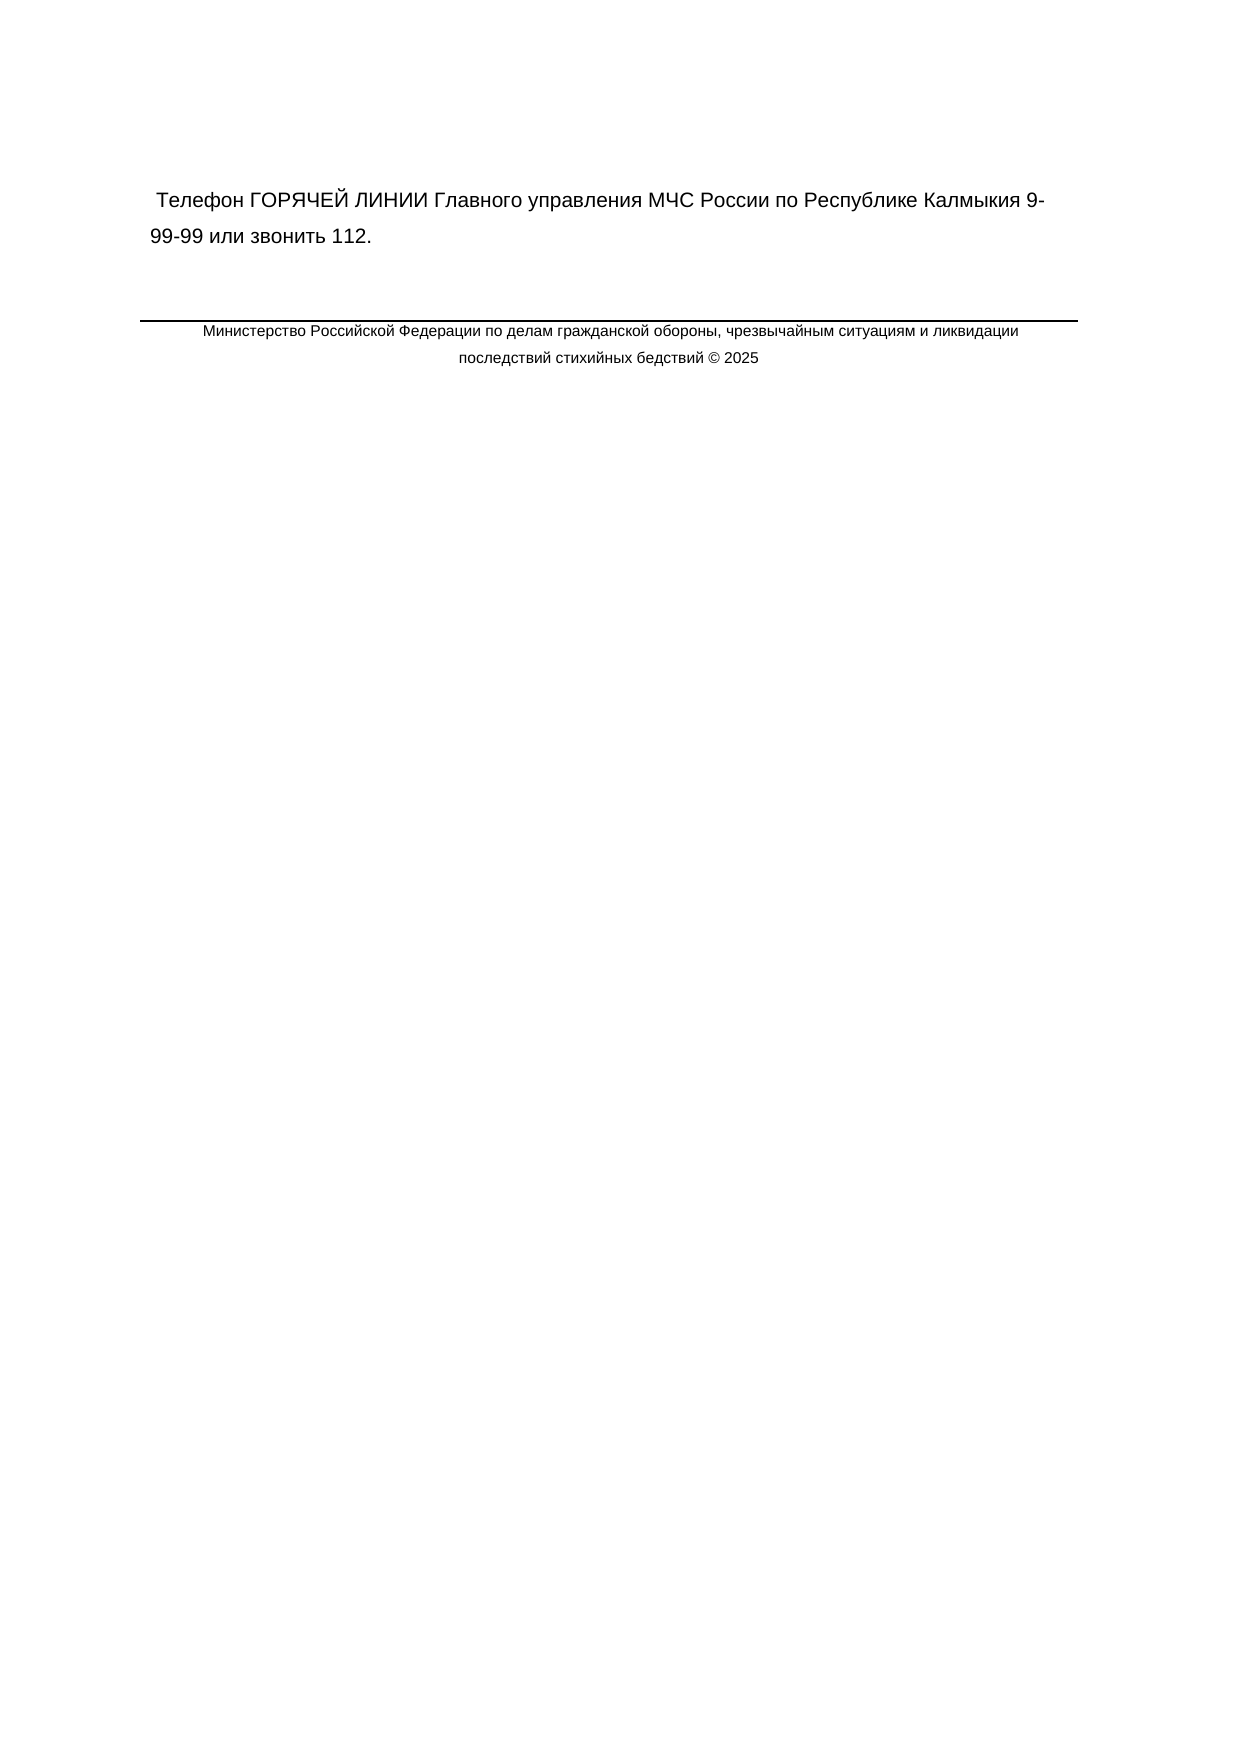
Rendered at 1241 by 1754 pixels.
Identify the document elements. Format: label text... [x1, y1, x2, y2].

table_cell Министерство Российской Федерации по делам гражданской обороны, чрезвычайным ситуациям и ликвидации последствий стихийных бедствий © 2025 [140, 322, 1078, 404]
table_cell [140, 150, 1078, 320]
